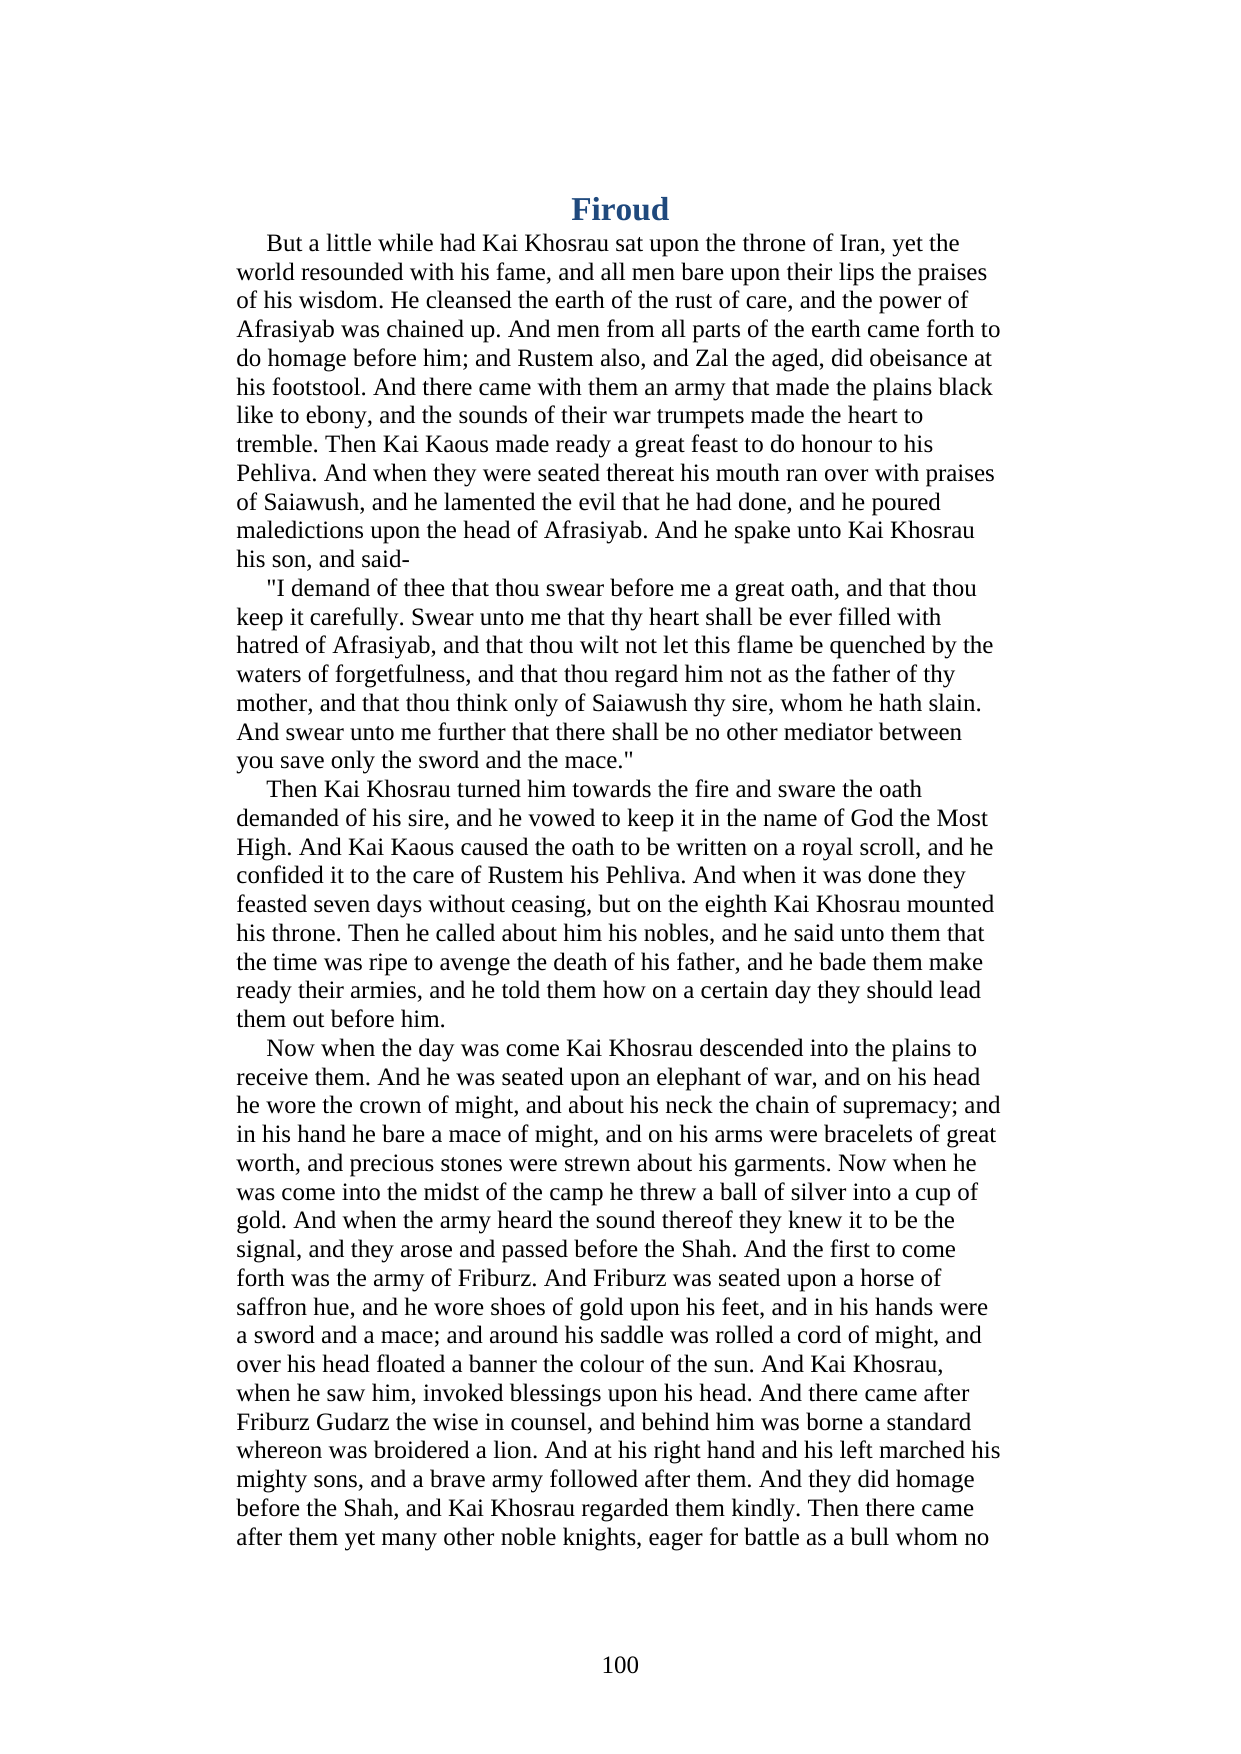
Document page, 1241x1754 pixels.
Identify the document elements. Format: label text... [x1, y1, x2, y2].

text Then Kai Khosrau turned him towards the fire and sware the oath demanded of his sire, and he vowed to keep it in the name of God the Most High. And Kai Kaous caused the oath to be written on a royal scroll, and he confided it to the care of Rustem his Pehliva. And when it was done they feasted seven days without ceasing, but on the eighth Kai Khosrau mounted his throne. Then he called about him his nobles, and he said unto them that the time was ripe to avenge the death of his father, and he bade them make ready their armies, and he told them how on a certain day they should lead them out before him. [236, 774, 1004, 1033]
text But a little while had Kai Khosrau sat upon the throne of Iran, yet the world resounded with his fame, and all men bare upon their lips the praises of his wisdom. He cleansed the earth of the rust of care, and the power of Afrasiyab was chained up. And men from all parts of the earth came forth to do homage before him; and Rustem also, and Zal the aged, did obeisance at his footstool. And there came with them an army that made the plains black like to ebony, and the sounds of their war trumpets made the heart to tremble. Then Kai Kaous made ready a great feast to do honour to his Pehliva. And when they were seated thereat his mouth ran over with praises of Saiawush, and he lamented the evil that he had done, and he poured maledictions upon the head of Afrasiyab. And he spake unto Kai Khosrau his son, and said- [236, 228, 1004, 573]
subtitle Firoud [236, 190, 1004, 228]
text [236, 1033, 1004, 1551]
text "I demand of thee that thou swear before me a great oath, and that thou keep it carefully. Swear unto me that thy heart shall be ever filled with hatred of Afrasiyab, and that thou wilt not let this flame be quenched by the waters of forgetfulness, and that thou regard him not as the father of thy mother, and that thou think only of Saiawush thy sire, whom he hath slain. And swear unto me further that there shall be no other mediator between you save only the sword and the mace." [236, 573, 1004, 774]
